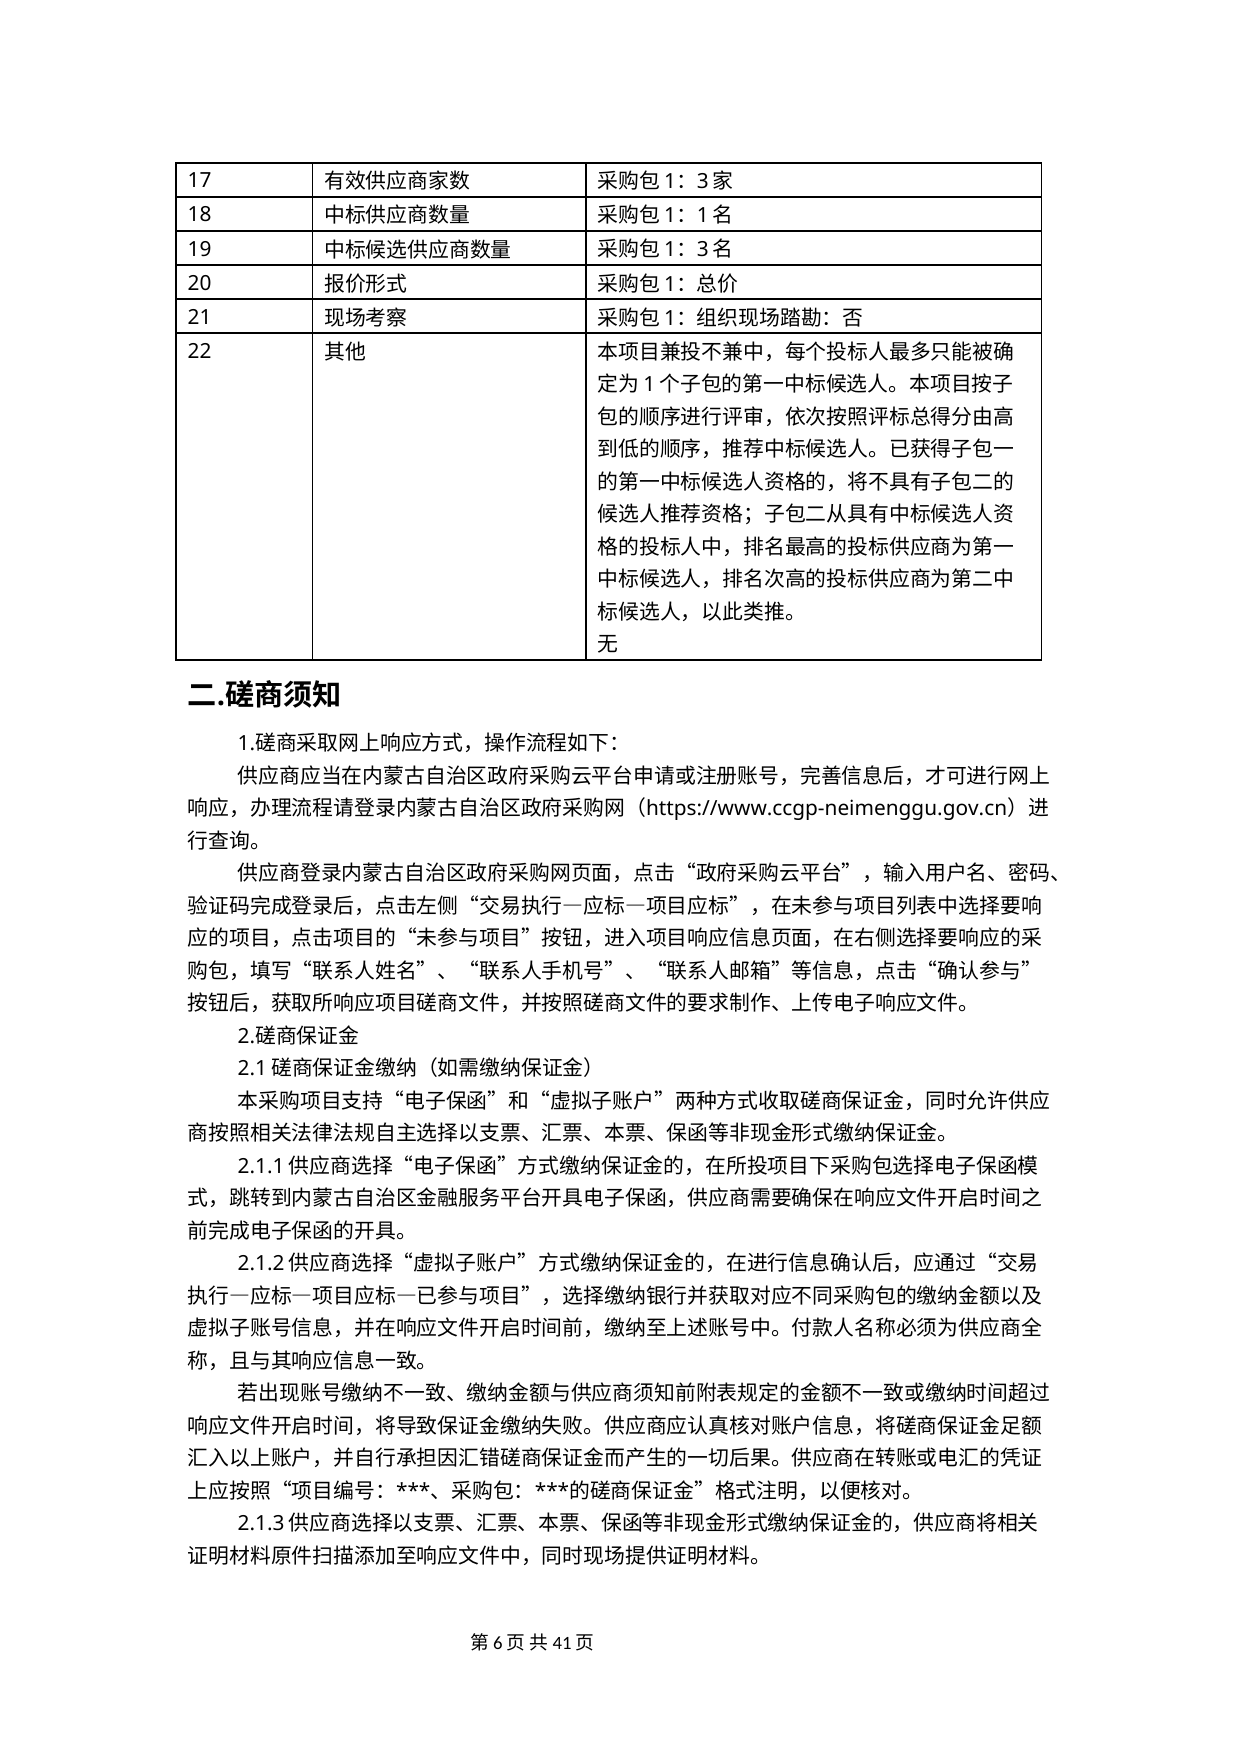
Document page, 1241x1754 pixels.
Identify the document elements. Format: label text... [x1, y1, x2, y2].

table_cell 其他 [313, 334, 585, 659]
table_cell 21 [177, 300, 312, 332]
table_cell 18 [177, 198, 312, 230]
text 若出现账号缴纳不一致、缴纳金额与供应商须知前附表规定的金额不一致或缴纳时间超过响应文件开启时间，将导致保证金缴纳失败。供应商应认真核对账户信息，将磋商保证金足额汇入以上账户，并自行承担因汇错磋商保证金而产生的一切后果。供应商在转账或电汇的凭证上应按照“项目编号：***、采购包：***的磋商保证金”格式注明，以便核对。 [187, 1375, 1053, 1505]
text 2.1.2供应商选择“虚拟子账户”方式缴纳保证金的，在进行信息确认后，应通过“交易执行—应标—项目应标—已参与项目”，选择缴纳银行并获取对应不同采购包的缴纳金额以及虚拟子账号信息，并在响应文件开启时间前，缴纳至上述账号中。付款人名称必须为供应商全称，且与其响应信息一致。 [187, 1245, 1053, 1375]
table_cell 22 [177, 334, 312, 659]
table_cell 报价形式 [313, 266, 585, 298]
text 供应商登录内蒙古自治区政府采购网页面，点击“政府采购云平台”，输入用户名、密码、验证码完成登录后，点击左侧“交易执行—应标—项目应标”，在未参与项目列表中选择要响应的项目，点击项目的“未参与项目”按钮，进入项目响应信息页面，在右侧选择要响应的采购包，填写“联系人姓名”、“联系人手机号”、“联系人邮箱”等信息，点击“确认参与”按钮后，获取所响应项目磋商文件，并按照磋商文件的要求制作、上传电子响应文件。 [187, 855, 1053, 1018]
text 2.1.1供应商选择“电子保函”方式缴纳保证金的，在所投项目下采购包选择电子保函模式，跳转到内蒙古自治区金融服务平台开具电子保函，供应商需要确保在响应文件开启时间之前完成电子保函的开具。 [187, 1148, 1053, 1245]
table_cell 19 [177, 232, 312, 264]
text 2.1磋商保证金缴纳（如需缴纳保证金） [187, 1050, 1053, 1083]
table_cell 采购包1：组织现场踏勘：否 [587, 300, 1041, 332]
table_cell 本项目兼投不兼中，每个投标人最多只能被确定为1个子包的第一中标候选人。本项目按子包的顺序进行评审，依次按照评标总得分由高到低的顺序，推荐中标候选人。已获得子包一的第一中标候选人资格的，将不具有子包二的候选人推荐资格；子包二从具有中标候选人资格的投标人中，排名最高的投标供应商为第一中标候选人，排名次高的投标供应商为第二中标候选人，以此类推。 无 [587, 334, 1041, 659]
table_cell 采购包1：1名 [587, 198, 1041, 230]
table_cell 有效供应商家数 [313, 164, 585, 196]
table_cell 17 [177, 164, 312, 196]
text 供应商应当在内蒙古自治区政府采购云平台申请或注册账号，完善信息后，才可进行网上响应，办理流程请登录内蒙古自治区政府采购网（https://www.ccgp-neimenggu.gov.cn）进行查询。 [187, 758, 1053, 855]
text 2.1.3供应商选择以支票、汇票、本票、保函等非现金形式缴纳保证金的，供应商将相关证明材料原件扫描添加至响应文件中，同时现场提供证明材料。 [187, 1505, 1053, 1570]
table_cell 中标供应商数量 [313, 198, 585, 230]
table_cell 采购包1：3家 [587, 164, 1041, 196]
table_cell 采购包1：3名 [587, 232, 1041, 264]
text 二.磋商须知 [187, 660, 1053, 725]
text 2.磋商保证金 [187, 1018, 1053, 1050]
table_cell 中标候选供应商数量 [313, 232, 585, 264]
text 1.磋商采取网上响应方式，操作流程如下： [187, 725, 1053, 758]
table_cell 采购包1：总价 [587, 266, 1041, 298]
table_cell 20 [177, 266, 312, 298]
text 本采购项目支持“电子保函”和“虚拟子账户”两种方式收取磋商保证金，同时允许供应商按照相关法律法规自主选择以支票、汇票、本票、保函等非现金形式缴纳保证金。 [187, 1083, 1053, 1148]
table_cell 现场考察 [313, 300, 585, 332]
